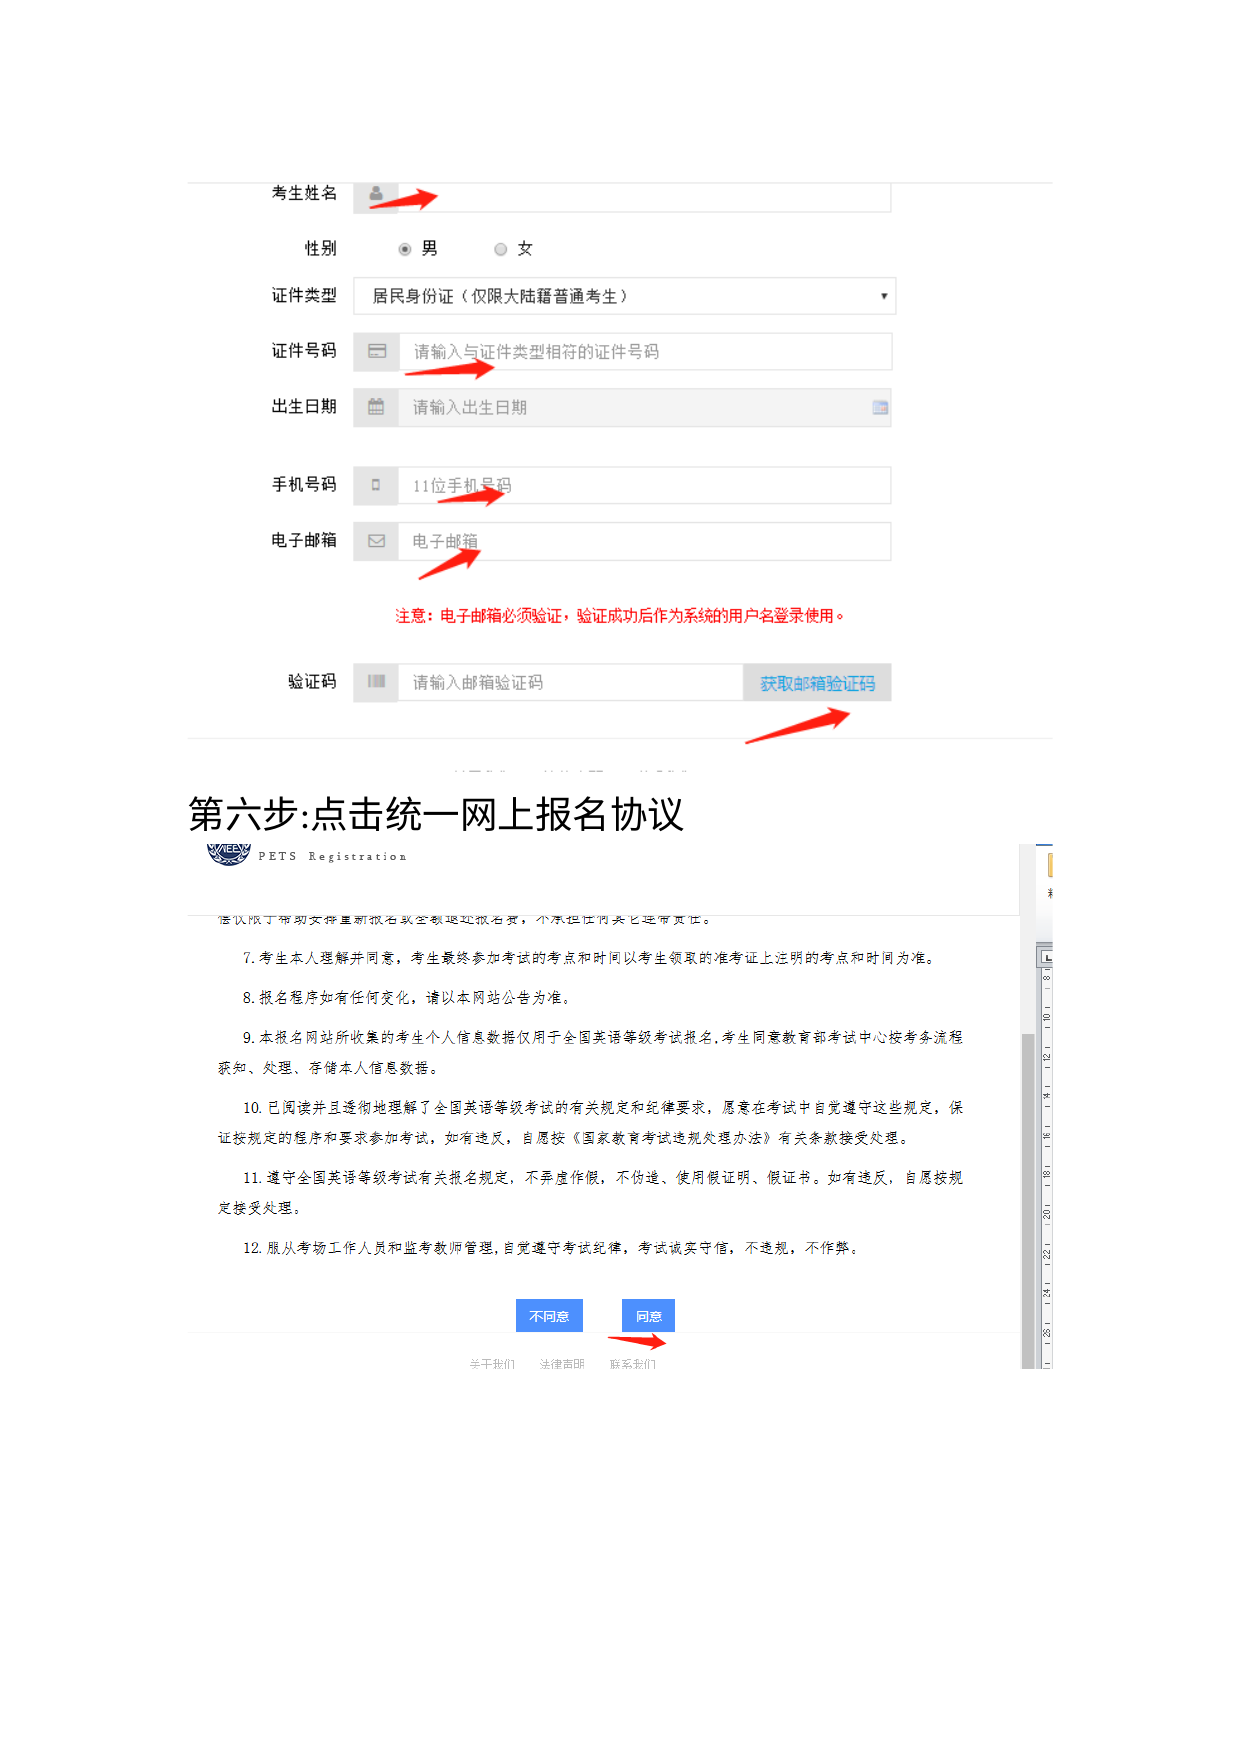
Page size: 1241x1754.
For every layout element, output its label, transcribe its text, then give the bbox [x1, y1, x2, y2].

picture [187, 844, 1053, 1369]
picture [187, 162, 1053, 772]
text 第六步:点击统一网上报名协议 [187, 779, 1053, 844]
